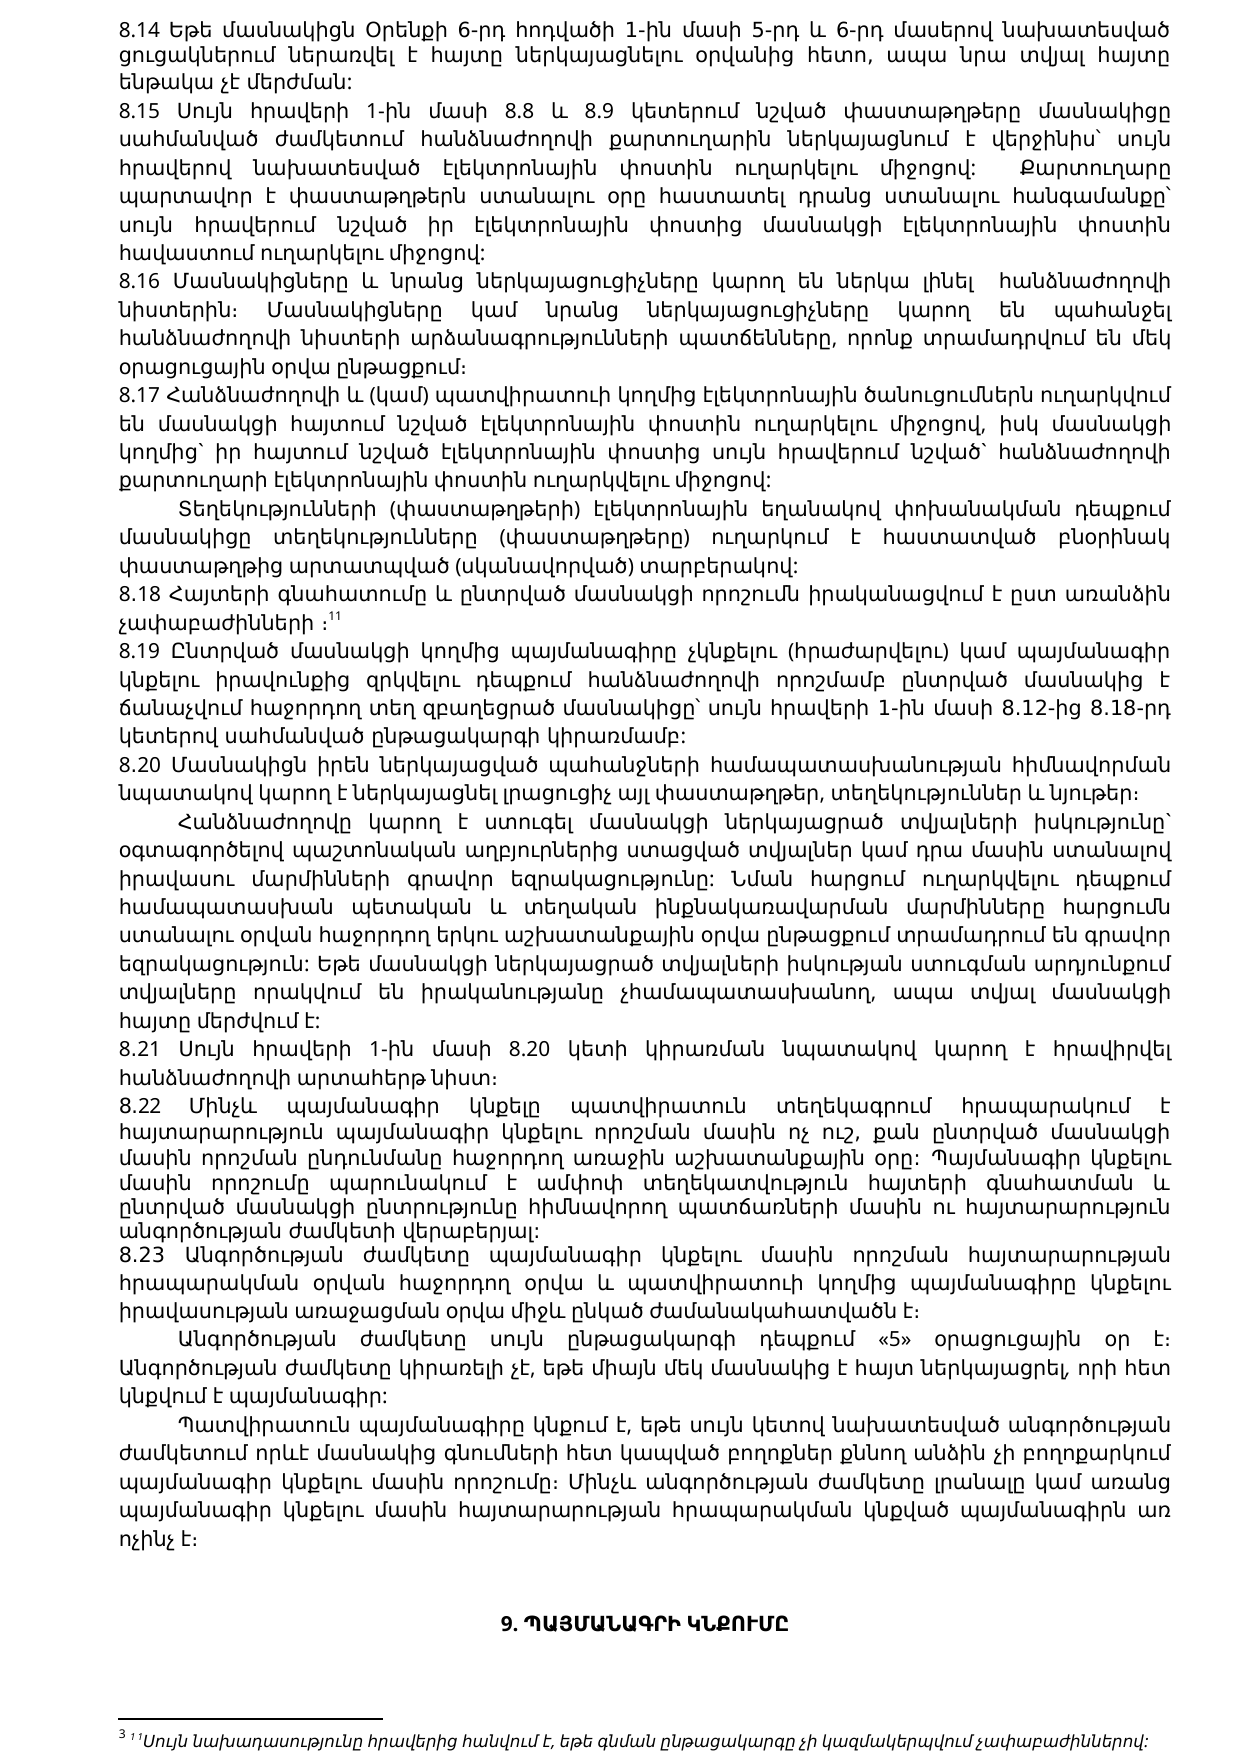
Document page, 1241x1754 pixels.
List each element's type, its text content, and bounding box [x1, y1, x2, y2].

text 8.22 Մինչև պայմանագիր կնքելը պատվիրատուն տեղեկագրում հրապարակում է հայտարարություն պայմանագիր կնքելու որոշման մասին ոչ ուշ, քան ընտրված մասնակցի մասին որոշման ընդունմանը հաջորդող առաջին աշխատանքային օրը: Պայմանագիր կնքելու մասին որոշումը պարունակում է ամփոփ տեղեկատվություն հայտերի գնահատման և ընտրված մասնակցի ընտրությունը հիմնավորող պատճառների մասին ու հայտարարություն անգործության ժամկետի վերաբերյալ: [118, 1091, 1171, 1243]
text 9. ՊԱՅՄԱՆԱԳՐԻ ԿՆՔՈՒՄԸ [118, 1609, 1171, 1637]
text 8.18 Հայտերի գնահատումը և ընտրված մասնակցի որոշումն իրականացվում է ըստ առանձին չափաբաժինների։11 [118, 579, 1171, 636]
text 8.15 Սույն հրավերի 1-ին մասի 8.8 և 8.9 կետերում նշված փաստաթղթերը մասնակիցը սահմանված ժամկետում հանձնաժողովի քարտուղարին ներկայացնում է վերջինիս՝ սույն հրավերով նախատեսված էլեկտրոնային փոստին ուղարկելու միջոցով: Քարտուղարը պարտավոր է փաստաթղթերն ստանալու օրը հաստատել դրանց ստանալու հանգամանքը՝ սույն հրավերում նշված իր էլեկտրոնային փոստից մասնակցի էլեկտրոնային փոստին հավաստում ուղարկելու միջոցով: [118, 96, 1171, 267]
text 8.16 Մասնակիցները և նրանց ներկայացուցիչները կարող են ներկա լինել հանձնաժողովի նիստերին։ Մասնակիցները կամ նրանց ներկայացուցիչները կարող են պահանջել հանձնաժողովի նիստերի արձանագրությունների պատճենները, որոնք տրամադրվում են մեկ օրացուցային օրվա ընթացքում։ [118, 267, 1171, 380]
text 8.17 Հանձնաժողովի և (կամ) պատվիրատուի կողմից էլեկտրոնային ծանուցումներն ուղարկվում են մասնակցի հայտում նշված էլեկտրոնային փոստին ուղարկելու միջոցով, իսկ մասնակցի կողմից` իր հայտում նշված էլեկտրոնային փոստից սույն հրավերում նշված` հանձնաժողովի քարտուղարի էլեկտրոնային փոստին ուղարկվելու միջոցով: [118, 380, 1171, 494]
text Պատվիրատուն պայմանագիրը կնքում է, եթե սույն կետով նախատեսված անգործության ժամկետում որևէ մասնակից գնումների հետ կապված բողոքներ քննող անձին չի բողոքարկում պայմանագիր կնքելու մասին որոշումը։ Մինչև անգործության ժամկետը լրանալը կամ առանց պայմանագիր կնքելու մասին հայտարարության հրապարակման կնքված պայմանագիրն առ ոչինչ է։ [118, 1410, 1171, 1552]
text Անգործության ժամկետը սույն ընթացակարգի դեպքում «5» օրացուցային օր է։ Անգործության ժամկետը կիրառելի չէ, եթե միայն մեկ մասնակից է հայտ ներկայացրել, որի հետ կնքվում է պայմանագիր: [118, 1324, 1171, 1410]
text 8.19 Ընտրված մասնակցի կողմից պայմանագիրը չկնքելու (հրաժարվելու) կամ պայմանագիր կնքելու իրավունքից զրկվելու դեպքում հանձնաժողովի որոշմամբ ընտրված մասնակից է ճանաչվում հաջորդող տեղ զբաղեցրած մասնակիցը՝ սույն հրավերի 1-ին մասի 8.12-ից 8.18-րդ կետերով սահմանված ընթացակարգի կիրառմամբ: [118, 636, 1171, 750]
text 8.14 Եթե մասնակիցն Օրենքի 6-րդ հոդվածի 1-ին մասի 5-րդ և 6-րդ մասերով նախատեսված ցուցակներում ներառվել է հայտը ներկայացնելու օրվանից հետո, ապա նրա տվյալ հայտը ենթակա չէ մերժման: [118, 15, 1171, 96]
text Տեղեկությունների (փաստաթղթերի) էլեկտրոնային եղանակով փոխանակման դեպքում մասնակիցը տեղեկությունները (փաստաթղթերը) ուղարկում է հաստատված բնօրինակ փաստաթղթից արտատպված (սկանավորված) տարբերակով: [118, 494, 1171, 579]
text Հանձնաժողովը կարող է ստուգել մասնակցի ներկայացրած տվյալների իսկությունը` օգտագործելով պաշտոնական աղբյուրներից ստացված տվյալներ կամ դրա մասին ստանալով իրավասու մարմինների գրավոր եզրակացությունը: Նման հարցում ուղարկվելու դեպքում համապատասխան պետական և տեղական ինքնակառավարման մարմինները հարցումն ստանալու օրվան հաջորդող երկու աշխատանքային օրվա ընթացքում տրամադրում են գրավոր եզրակացություն: Եթե մասնակցի ներկայացրած տվյալների իսկության ստուգման արդյունքում տվյալները որակվում են իրականությանը չհամապատասխանող, ապա տվյալ մասնակցի հայտը մերժվում է: [118, 807, 1171, 1034]
text 8.21 Սույն հրավերի 1-ին մասի 8.20 կետի կիրառման նպատակով կարող է հրավիրվել հանձնաժողովի արտահերթ նիստ։ [118, 1034, 1171, 1091]
text 8.23 Անգործության ժամկետը պայմանագիր կնքելու մասին որոշման հայտարարության հրապարակման օրվան հաջորդող օրվա և պատվիրատուի կողմից պայմանագիրը կնքելու իրավասության առաջացման օրվա միջև ընկած ժամանակահատվածն է։ [118, 1243, 1171, 1324]
text 8.20 Մասնակիցն իրեն ներկայացված պահանջների համապատասխանության հիմնավորման նպատակով կարող է ներկայացնել լրացուցիչ այլ փաստաթղթեր, տեղեկություններ և նյութեր։ [118, 750, 1171, 807]
